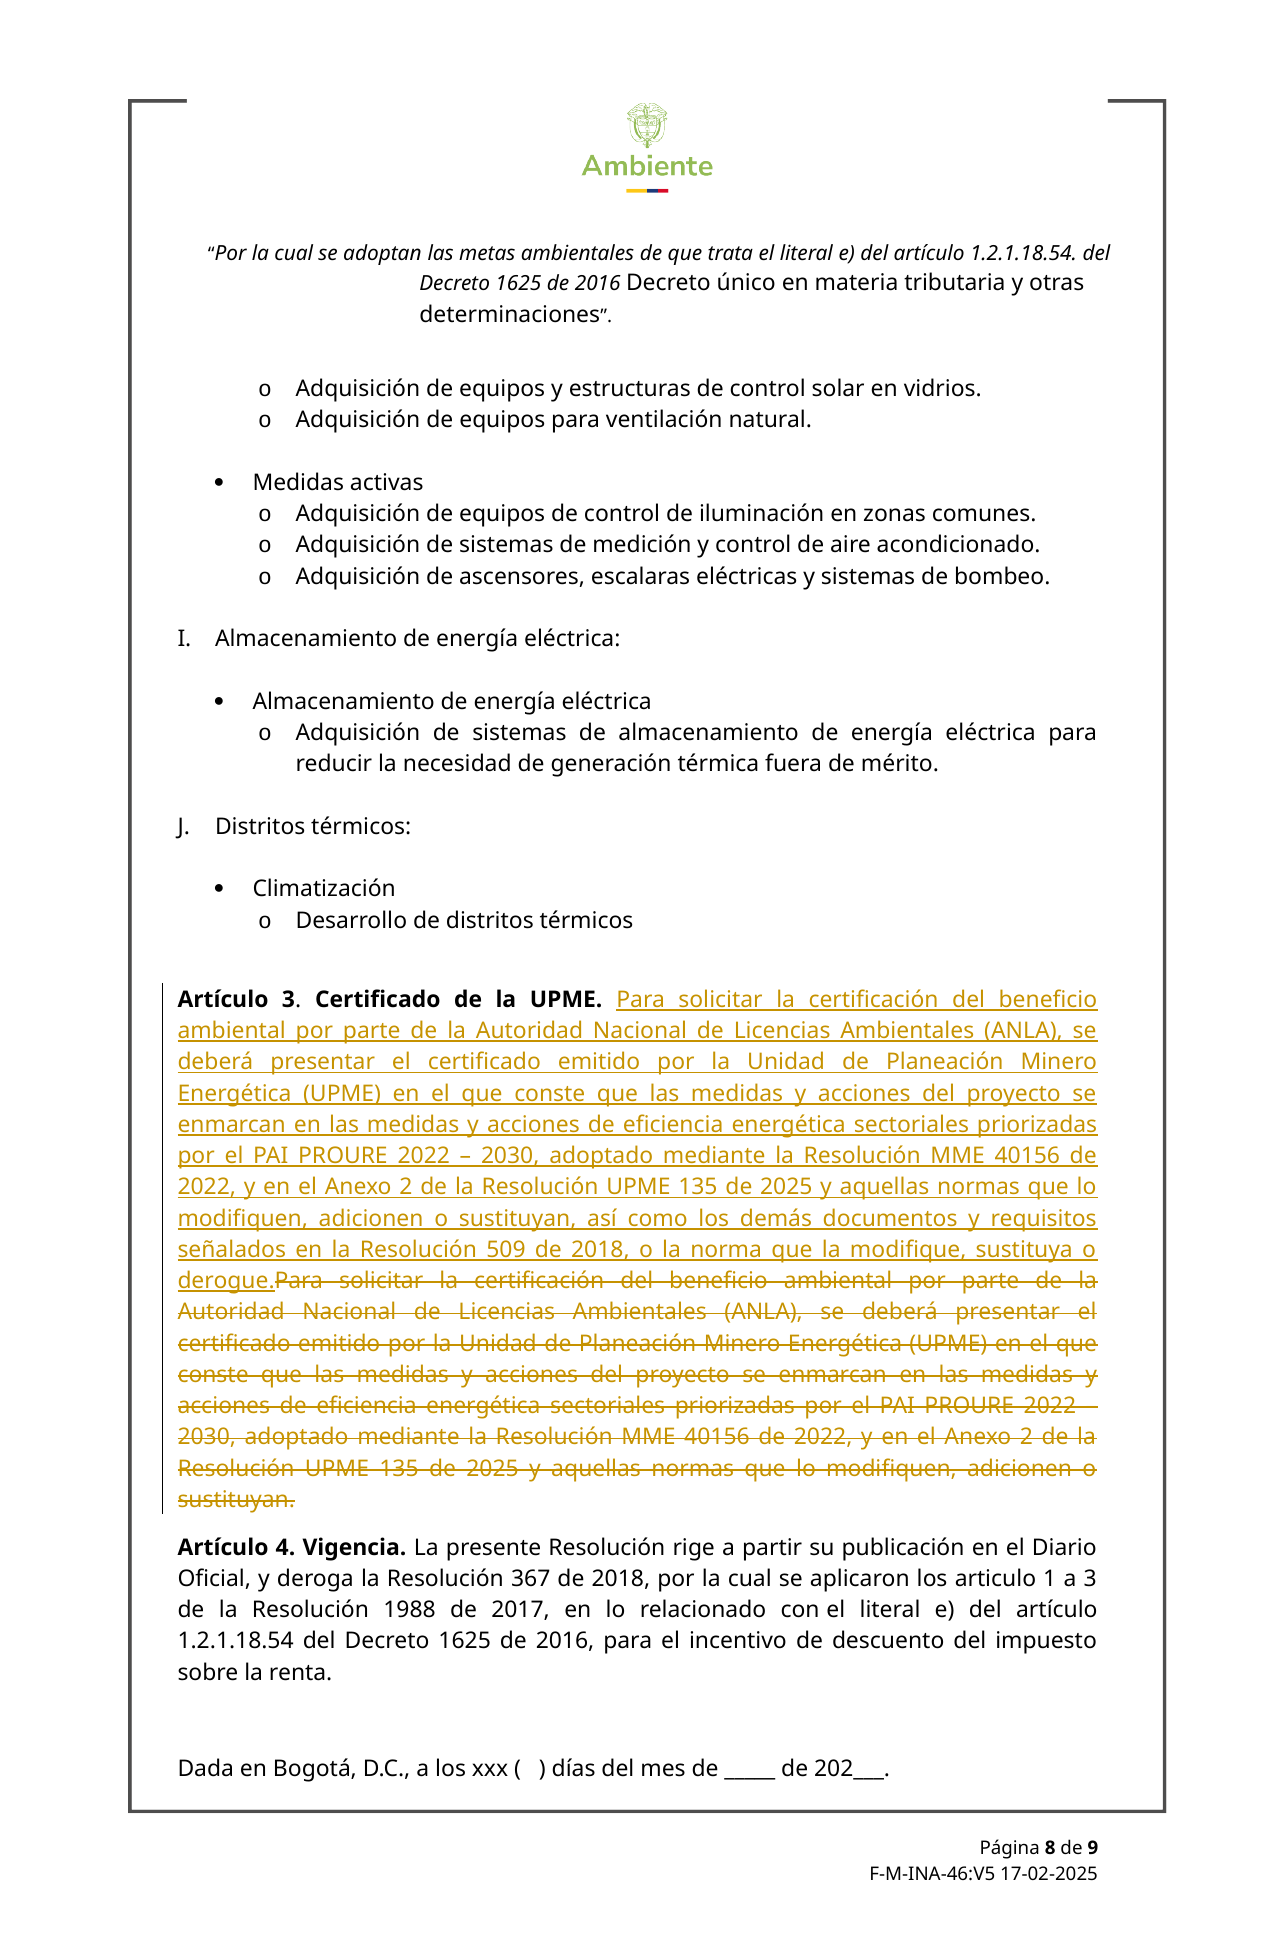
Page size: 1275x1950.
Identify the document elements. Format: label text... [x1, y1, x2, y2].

list Distritos térmicos: [177, 810, 1098, 841]
list Adquisición de equipos y estructuras de control solar en vidrios. [258, 251, 1098, 403]
list Desarrollo de distritos térmicos [258, 903, 1098, 935]
list Adquisición de equipos de control de iluminación en zonas comunes. [258, 497, 1098, 528]
text Artículo 3. Certificado de la UPME. [177, 1407, 1098, 1514]
text Artículo 3. Certificado de la UPME. [177, 1073, 1098, 1134]
text Artículo 3. Certificado de la UPME. [177, 1135, 1098, 1165]
list Almacenamiento de energía eléctrica: [177, 622, 1098, 653]
text Artículo 3. Certificado de la UPME. [177, 1376, 1098, 1406]
text Dada en Bogotá, D.C., a los xxx ( ) días del mes de _____ de 202___. [177, 1752, 1098, 1783]
list Almacenamiento de energía eléctrica [215, 685, 1098, 716]
text Artículo 3. Certificado de la UPME. [177, 1041, 1098, 1072]
text Artículo 3. Certificado de la UPME. [177, 1198, 1098, 1228]
text Artículo 3. Certificado de la UPME. [177, 1345, 1098, 1375]
list Adquisición de sistemas de almacenamiento de energía eléctrica para reducir la necesidad de generación térmica fuera de mérito. [258, 716, 1098, 778]
list Adquisición de ascensores, escalaras eléctricas y sistemas de bombeo. [258, 559, 1098, 591]
text Artículo 4. Vigencia. La presente Resolución rige a partir su publicación en el Diario Oficial, y deroga la Resolución 367 de 2018, por la cual se aplicaron los articulo 1 a 3 de la Resolución 1988 de 2017, en lo relacionado con el literal e) del artículo 1.2.1.18.54 del Decreto 1625 de 2016, para el incentivo de descuento del impuesto sobre la renta. [177, 1531, 1098, 1687]
picture [68, 0, 1226, 1913]
text Artículo 3. Certificado de la UPME. [177, 1229, 1098, 1259]
text Artículo 3. Certificado de la UPME. [177, 1166, 1098, 1197]
text Artículo 3. Certificado de la UPME. [177, 983, 1098, 1040]
list Climatización [215, 872, 1098, 903]
list Adquisición de sistemas de medición y control de aire acondicionado. [258, 528, 1098, 559]
text Artículo 3. Certificado de la UPME. [177, 1260, 1098, 1344]
list Medidas activas [215, 466, 1098, 497]
list Adquisición de equipos para ventilación natural. [258, 403, 1098, 434]
